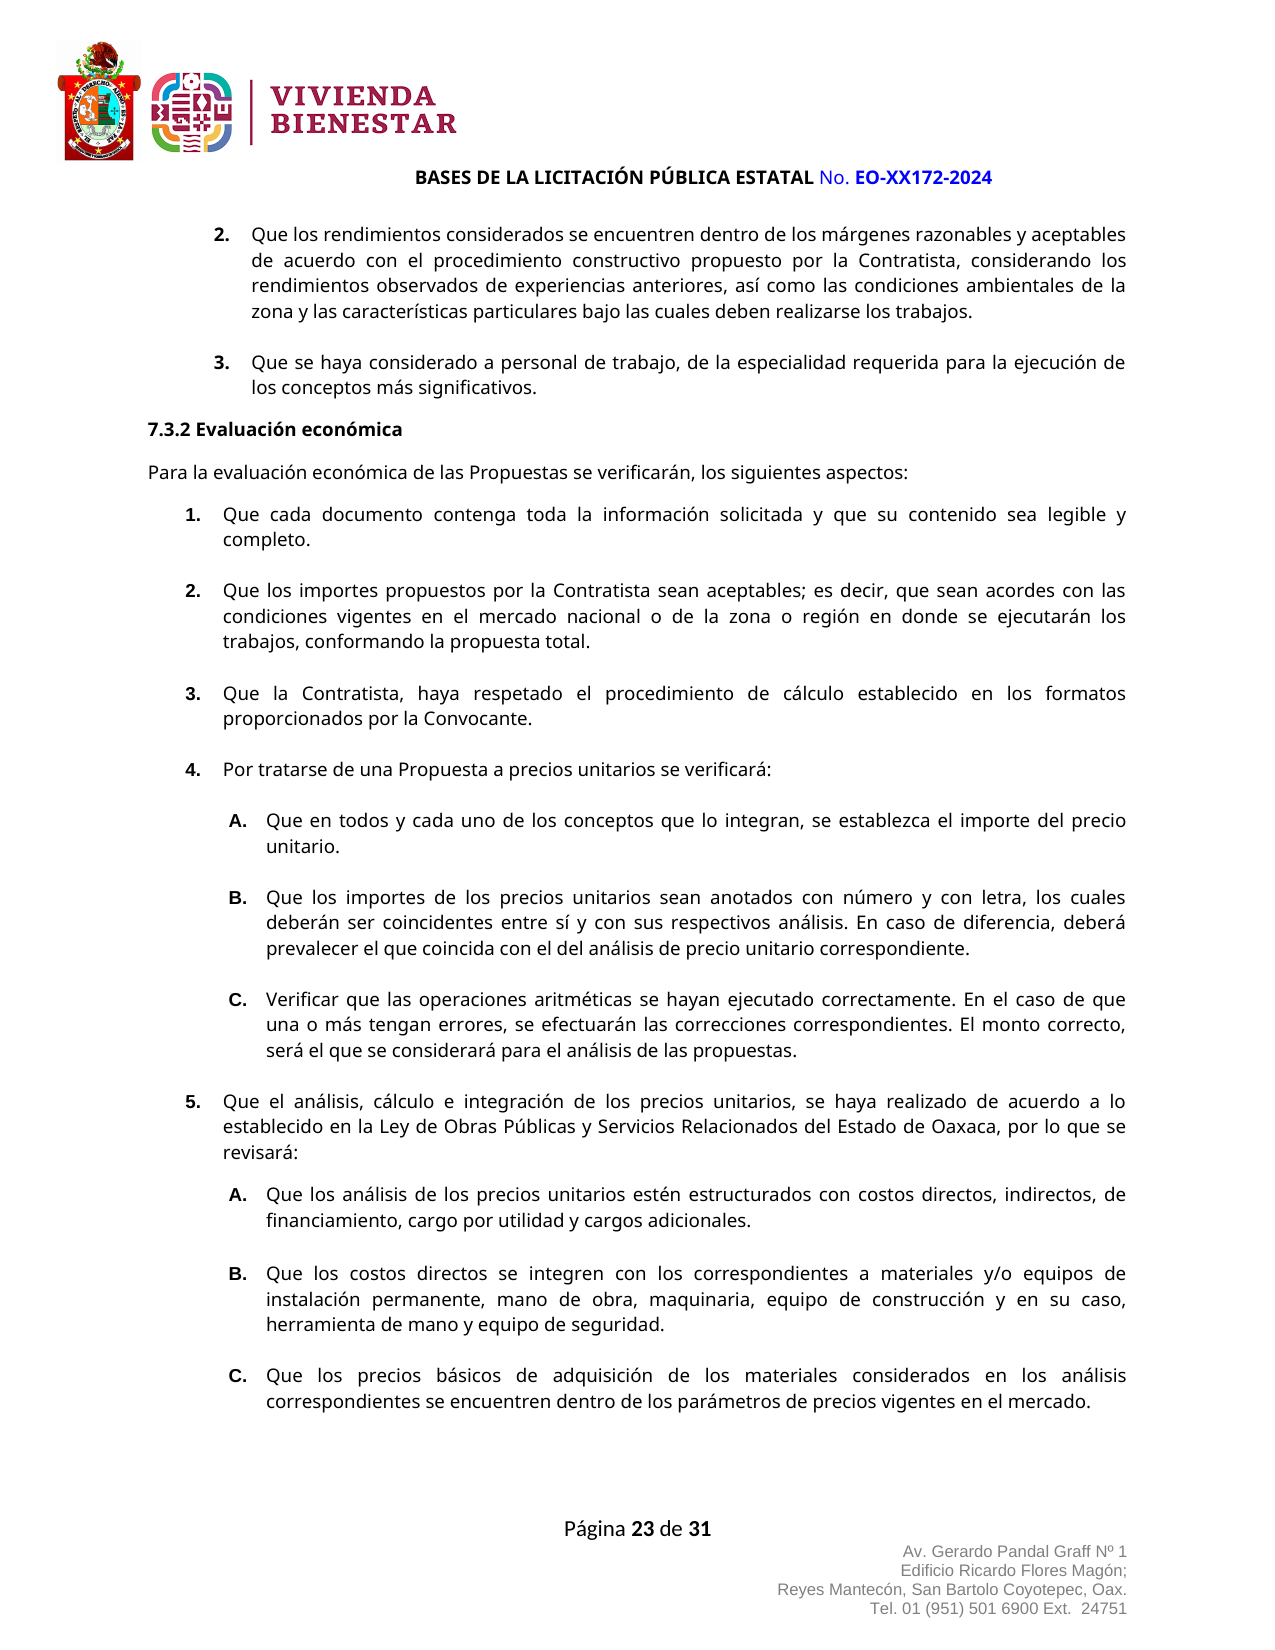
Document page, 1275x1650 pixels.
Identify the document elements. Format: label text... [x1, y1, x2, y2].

list Que los rendimientos considerados se encuentren dentro de los márgenes razonables y aceptables de acuerdo con el procedimiento constructivo propuesto por la Contratista, considerando los rendimientos observados de experiencias anteriores, así como las condiciones ambientales de la zona y las características particulares bajo las cuales deben realizarse los trabajos. [214, 221, 1127, 323]
list Que los análisis de los precios unitarios estén estructurados con costos directos, indirectos, de financiamiento, cargo por utilidad y cargos adicionales. [228, 1181, 1127, 1232]
text Para la evaluación económica de las Propuestas se verificarán, los siguientes aspectos: [148, 459, 1127, 484]
list Que se haya considerado a personal de trabajo, de la especialidad requerida para la ejecución de los conceptos más significativos. [214, 349, 1127, 400]
list Que en todos y cada uno de los conceptos que lo integran, se establezca el importe del precio unitario. [228, 807, 1127, 858]
list Que la Contratista, haya respetado el procedimiento de cálculo establecido en los formatos proporcionados por la Convocante. [185, 680, 1127, 731]
list Que cada documento contenga toda la información solicitada y que su contenido sea legible y completo. [185, 501, 1127, 552]
picture [55, 41, 143, 163]
list Por tratarse de una Propuesta a precios unitarios se verificará: [185, 756, 1127, 782]
picture [147, 64, 473, 161]
text 7.3.2 Evaluación económica [148, 417, 1127, 442]
list Que los costos directos se integren con los correspondientes a materiales y/o equipos de instalación permanente, mano de obra, maquinaria, equipo de construcción y en su caso, herramienta de mano y equipo de seguridad. [228, 1260, 1127, 1337]
list Que los importes propuestos por la Contratista sean aceptables; es decir, que sean acordes con las condiciones vigentes en el mercado nacional o de la zona o región en donde se ejecutarán los trabajos, conformando la propuesta total. [185, 578, 1127, 654]
list Verificar que las operaciones aritméticas se hayan ejecutado correctamente. En el caso de que una o más tengan errores, se efectuarán las correcciones correspondientes. El monto correcto, será el que se considerará para el análisis de las propuestas. [228, 986, 1127, 1063]
list Que los importes de los precios unitarios sean anotados con número y con letra, los cuales deberán ser coincidentes entre sí y con sus respectivos análisis. En caso de diferencia, deberá prevalecer el que coincida con el del análisis de precio unitario correspondiente. [228, 884, 1127, 961]
list Que el análisis, cálculo e integración de los precios unitarios, se haya realizado de acuerdo a lo establecido en la Ley de Obras Públicas y Servicios Relacionados del Estado de Oaxaca, por lo que se revisará: [185, 1088, 1127, 1165]
list Que los precios básicos de adquisición de los materiales considerados en los análisis correspondientes se encuentren dentro de los parámetros de precios vigentes en el mercado. [228, 1362, 1127, 1413]
